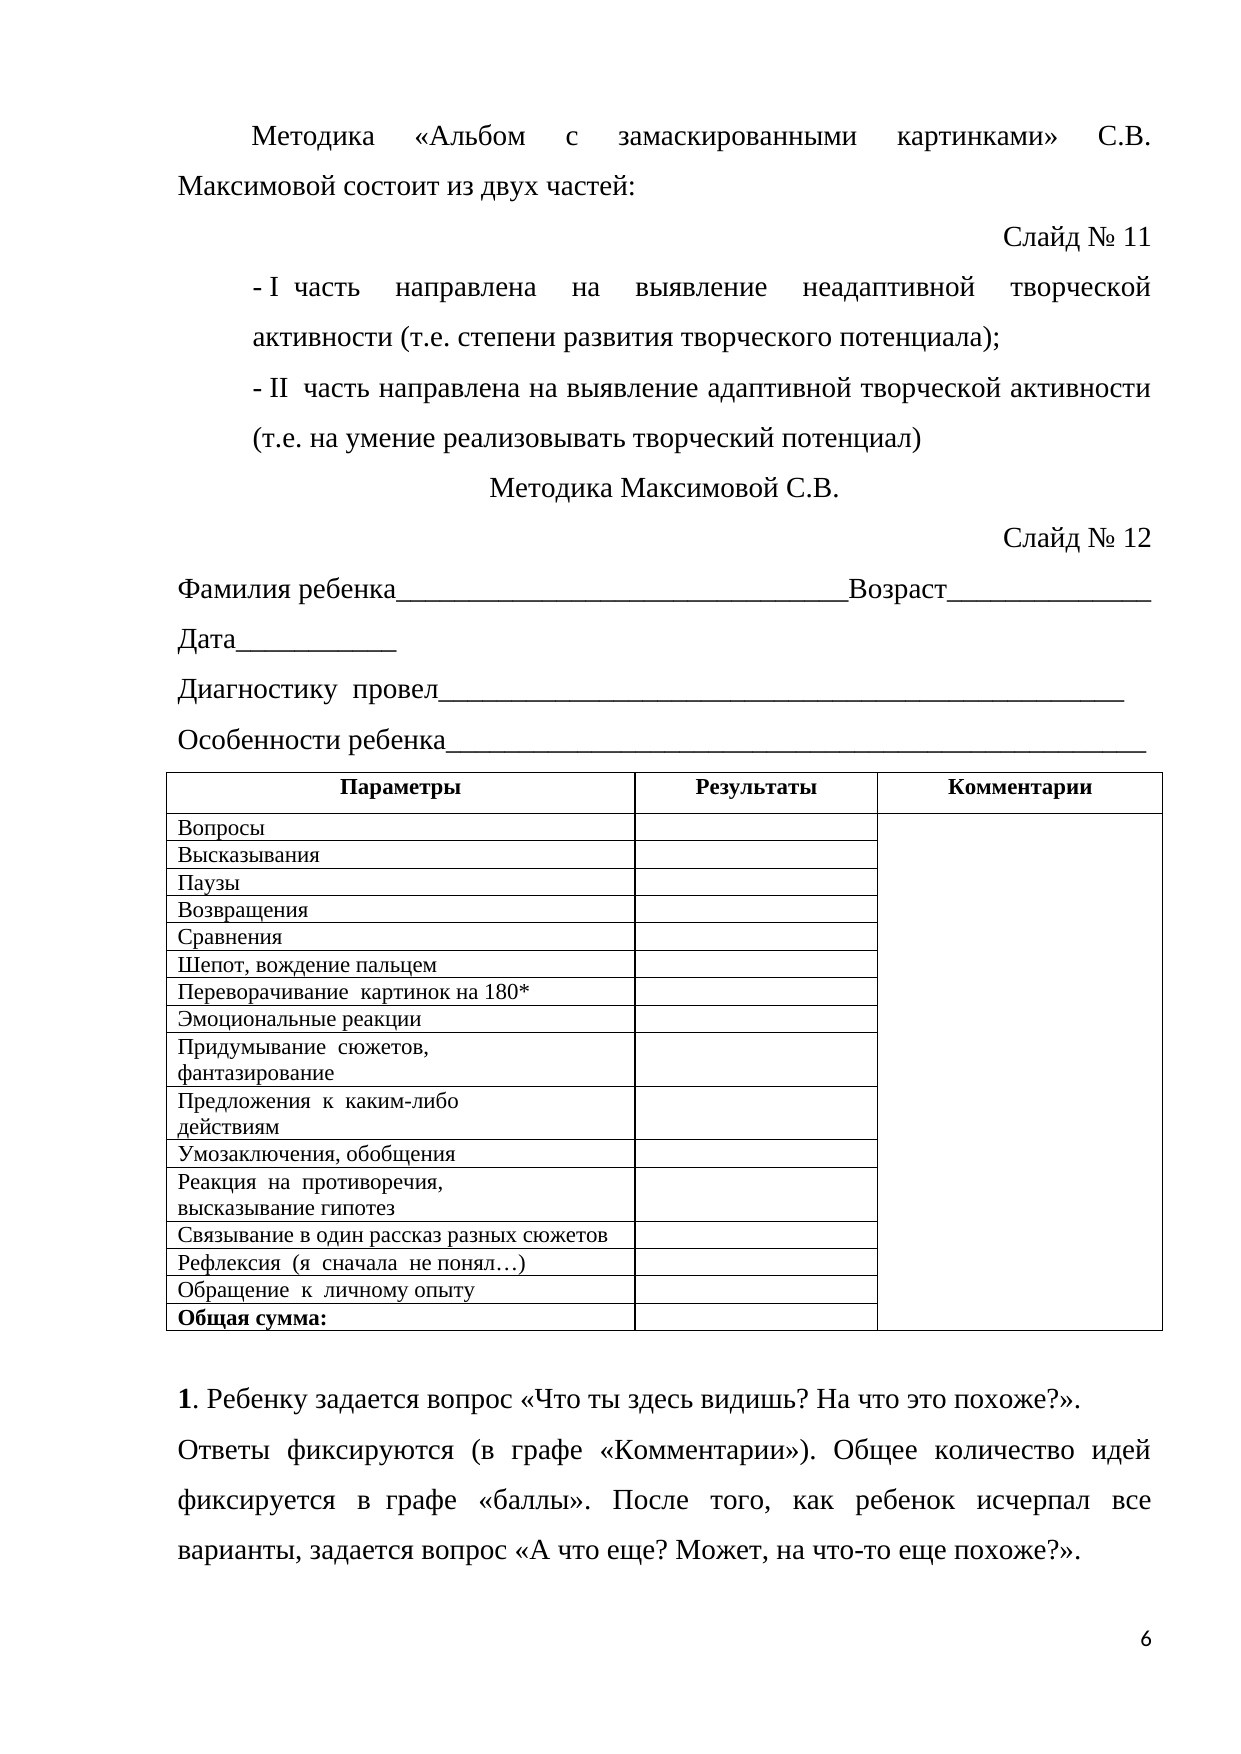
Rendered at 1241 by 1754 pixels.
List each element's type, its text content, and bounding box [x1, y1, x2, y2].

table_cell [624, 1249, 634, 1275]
table_cell [636, 1304, 877, 1330]
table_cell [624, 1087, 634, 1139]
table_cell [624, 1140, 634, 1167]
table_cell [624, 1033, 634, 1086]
table_header Комментарии [878, 773, 1162, 813]
table_cell [636, 1222, 877, 1248]
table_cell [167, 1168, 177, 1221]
table_cell [636, 951, 877, 977]
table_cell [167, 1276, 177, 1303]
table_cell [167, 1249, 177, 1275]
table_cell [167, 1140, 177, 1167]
table_cell [636, 1006, 877, 1032]
table_cell [636, 1249, 877, 1275]
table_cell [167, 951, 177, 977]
table_cell [636, 923, 877, 950]
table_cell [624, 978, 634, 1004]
table_cell [636, 1087, 877, 1139]
text Методика «Альбом с замаскированными картинками» С.В. Максимовой состоит из двух частей: [177, 118, 1152, 202]
text Ответы фиксируются (в графе «Комментарии»). Общее количество идей фиксируется в графе «баллы». После того, как ребенок исчерпал все варианты, задается вопрос «А что еще? Может, на что-то еще похоже?». [177, 1432, 1152, 1566]
table_cell [878, 814, 1162, 1330]
table_cell [636, 1168, 877, 1221]
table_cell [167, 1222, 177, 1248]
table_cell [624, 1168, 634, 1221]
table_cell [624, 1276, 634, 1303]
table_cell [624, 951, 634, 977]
table_header Результаты [636, 773, 877, 813]
text 1. Ребенку задается вопрос «Что ты здесь видишь? На что это похоже?». [177, 1381, 1152, 1415]
table_cell [636, 1033, 877, 1086]
text Методика Максимовой С.В. [177, 470, 1152, 504]
text Фамилия ребенка_______________________________Возраст______________ [177, 571, 1152, 604]
table_cell [636, 814, 877, 840]
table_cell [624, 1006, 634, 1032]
table_cell [636, 869, 877, 895]
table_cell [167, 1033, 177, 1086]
text - I часть направлена на выявление неадаптивной творческой активности (т.е. степени развития творческого потенциала); [252, 269, 1152, 353]
text Дата___________ [177, 621, 1152, 655]
table_cell [636, 978, 877, 1004]
table_cell [636, 841, 877, 867]
text Слайд № 12 [177, 521, 1152, 554]
table_cell [636, 896, 877, 922]
table_cell [636, 1140, 877, 1167]
text Диагностику провел_______________________________________________ [177, 672, 1152, 705]
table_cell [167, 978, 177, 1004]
text Особенности ребенка________________________________________________ [177, 722, 1152, 755]
table_header Параметры [167, 773, 634, 813]
text - II часть направлена на выявление адаптивной творческой активности (т.е. на умение реализовывать творческий потенциал) [252, 370, 1152, 453]
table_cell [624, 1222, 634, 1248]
table_cell [636, 1276, 877, 1303]
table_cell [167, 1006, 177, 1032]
text Слайд № 11 [177, 219, 1152, 252]
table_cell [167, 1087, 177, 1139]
